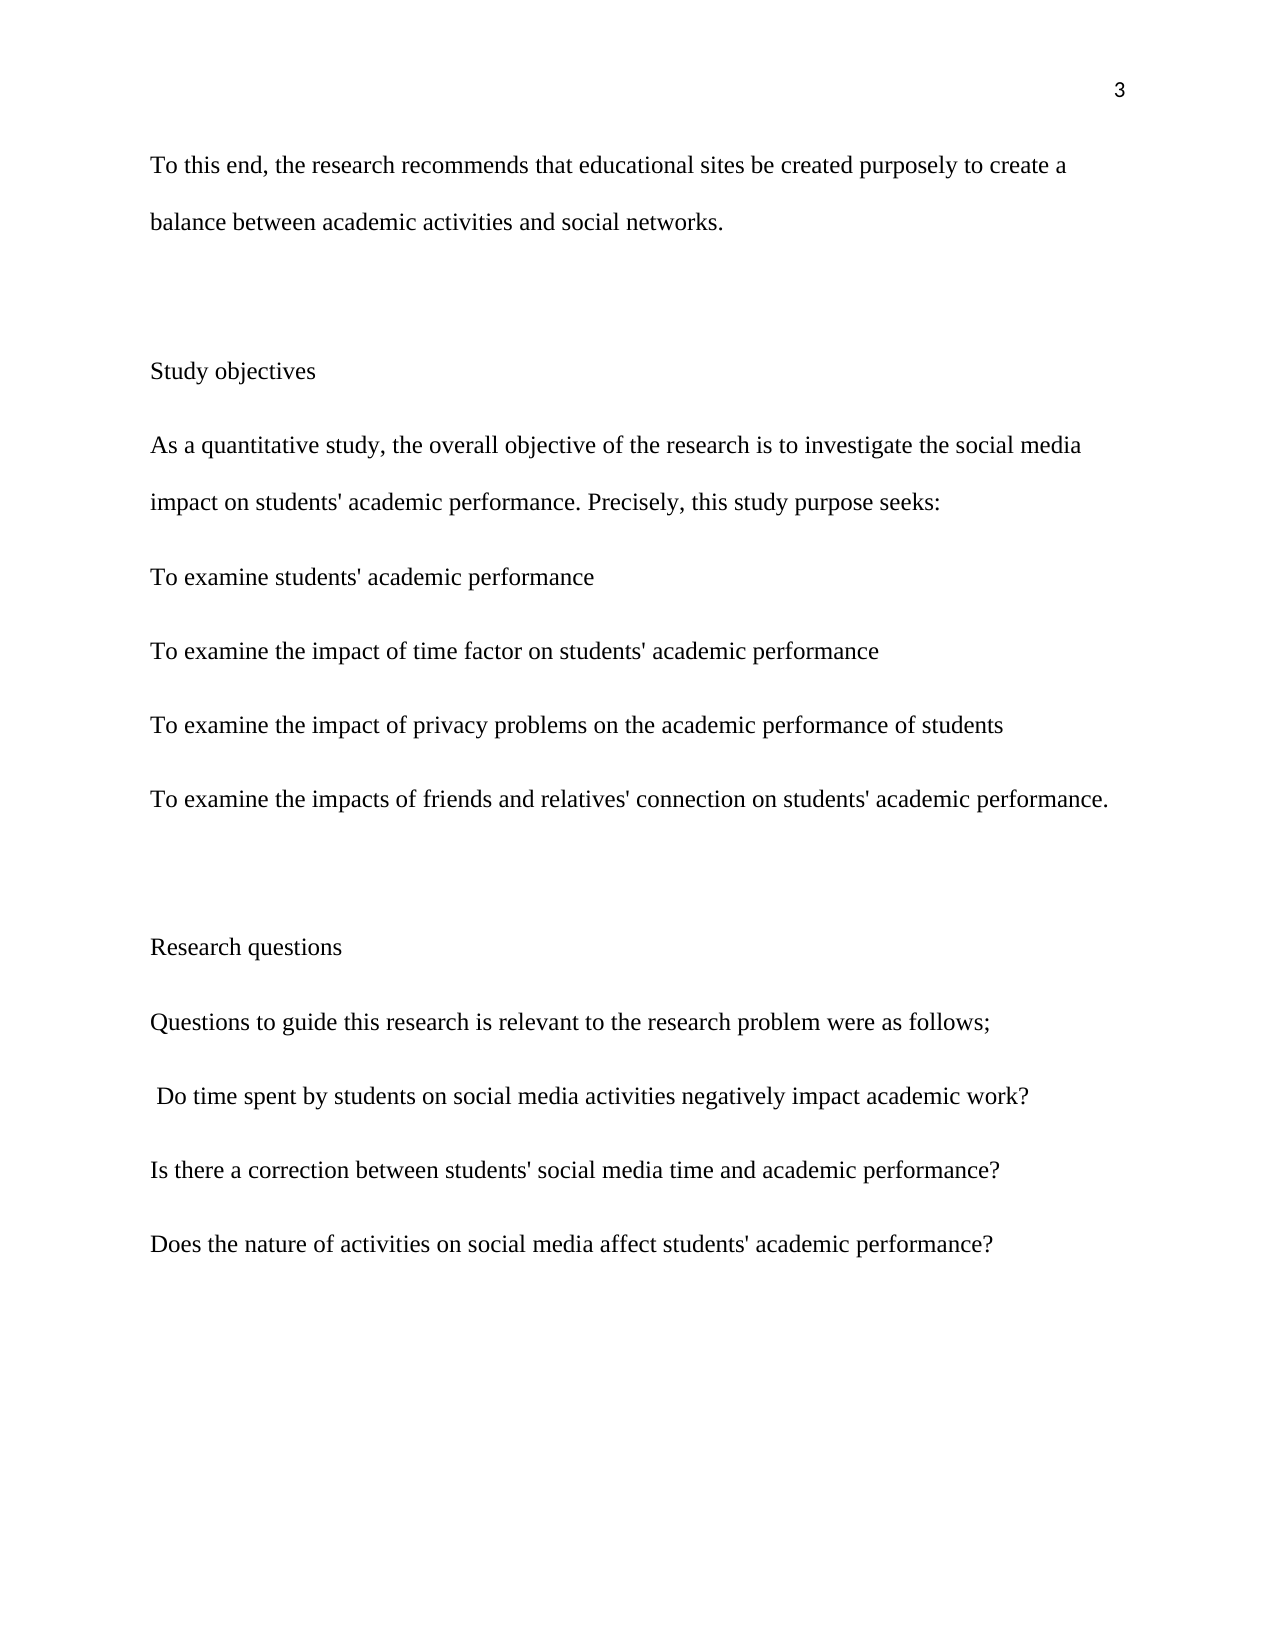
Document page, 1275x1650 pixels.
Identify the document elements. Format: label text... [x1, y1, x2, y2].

text To this end, the research recommends that educational sites be created purposely to create a balance between academic activities and social networks. [150, 150, 1125, 236]
text Research questions [150, 932, 1125, 961]
text Questions to guide this research is relevant to the research problem were as follows; [150, 1007, 1125, 1035]
text To examine students' academic performance [150, 562, 1125, 590]
text Study objectives [150, 356, 1125, 384]
text To examine the impact of time factor on students' academic performance [150, 636, 1125, 664]
text To examine the impacts of friends and relatives' connection on students' academic performance. [150, 784, 1125, 813]
text As a quantitative study, the overall objective of the research is to investigate the social media impact on students' academic performance. Precisely, this study purpose seeks: [150, 430, 1125, 516]
text Does the nature of activities on social media affect students' academic performance? [150, 1229, 1125, 1258]
text Do time spent by students on social media activities negatively impact academic work? [150, 1081, 1125, 1109]
text Is there a correction between students' social media time and academic performance? [150, 1155, 1125, 1184]
text To examine the impact of privacy problems on the academic performance of students [150, 710, 1125, 739]
